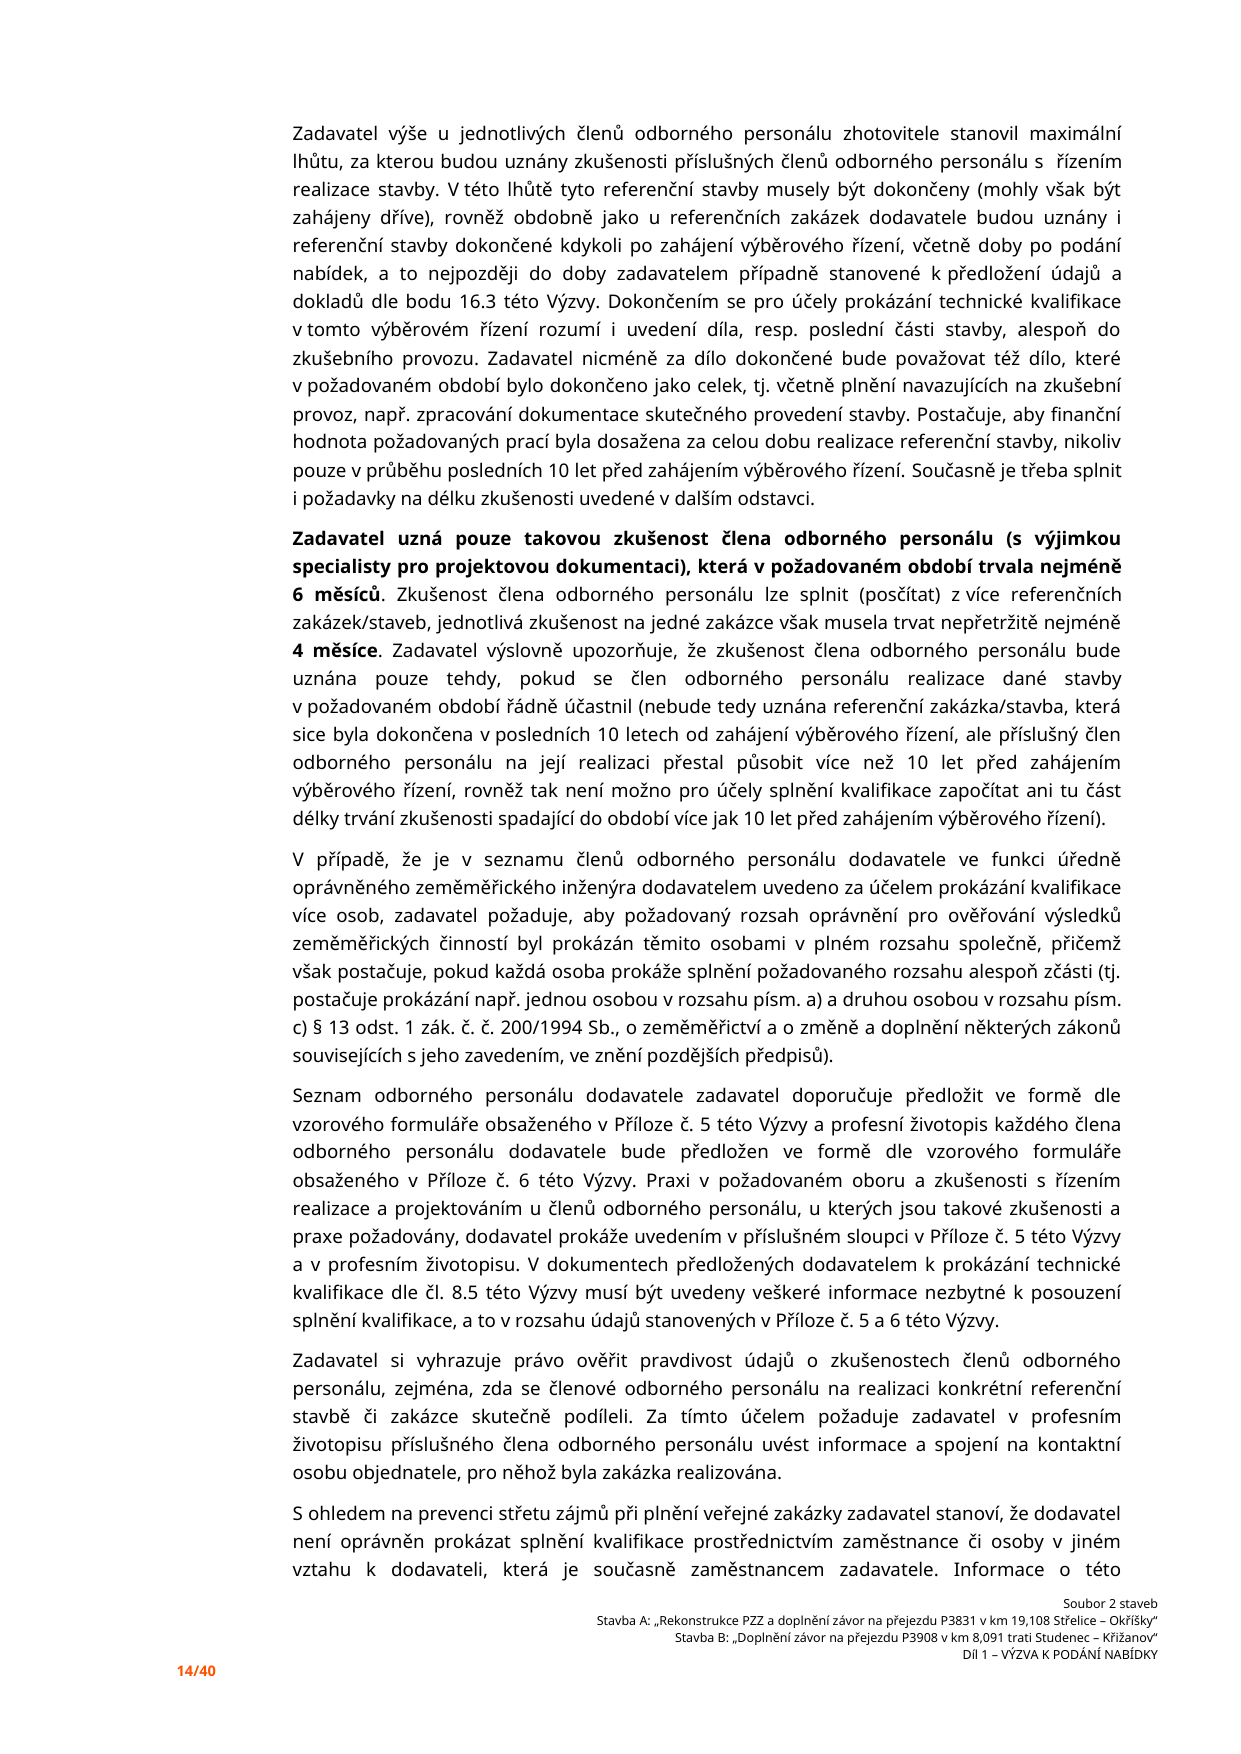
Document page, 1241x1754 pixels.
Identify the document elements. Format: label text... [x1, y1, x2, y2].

text Zadavatel si vyhrazuje právo ověřit pravdivost údajů o zkušenostech členů odborného personálu, zejména, zda se členové odborného personálu na realizaci konkrétní referenční stavbě či zakázce skutečně podíleli. Za tímto účelem požaduje zadavatel v profesním životopisu příslušného člena odborného personálu uvést informace a spojení na kontaktní osobu objednatele, pro něhož byla zakázka realizována. [292, 1347, 1122, 1485]
text Zadavatel uzná pouze takovou zkušenost člena odborného personálu (s výjimkou specialisty pro projektovou dokumentaci), která v požadovaném období trvala nejméně 6 měsíců. Zkušenost člena odborného personálu lze splnit (posčítat) z více referenčních zakázek/staveb, jednotlivá zkušenost na jedné zakázce však musela trvat nepřetržitě nejméně 4 měsíce. Zadavatel výslovně upozorňuje, že zkušenost člena odborného personálu bude uznána pouze tehdy, pokud se člen odborného personálu realizace dané stavby v požadovaném období řádně účastnil (nebude tedy uznána referenční zakázka/stavba, která sice byla dokončena v posledních 10 letech od zahájení výběrového řízení, ale příslušný člen odborného personálu na její realizaci přestal působit více než 10 let před zahájením výběrového řízení, rovněž tak není možno pro účely splnění kvalifikace započítat ani tu část délky trvání zkušenosti spadající do období více jak 10 let před zahájením výběrového řízení). [292, 525, 1122, 831]
text V případě, že je v seznamu členů odborného personálu dodavatele ve funkci úředně oprávněného zeměměřického inženýra dodavatelem uvedeno za účelem prokázání kvalifikace více osob, zadavatel požaduje, aby požadovaný rozsah oprávnění pro ověřování výsledků zeměměřických činností byl prokázán těmito osobami v plném rozsahu společně, přičemž však postačuje, pokud každá osoba prokáže splnění požadovaného rozsahu alespoň zčásti (tj. postačuje prokázání např. jednou osobou v rozsahu písm. a) a druhou osobou v rozsahu písm. c) § 13 odst. 1 zák. č. č. 200/1994 Sb., o zeměměřictví a o změně a doplnění některých zákonů souvisejících s jeho zavedením, ve znění pozdějších předpisů). [292, 846, 1122, 1068]
text Seznam odborného personálu dodavatele zadavatel doporučuje předložit ve formě dle vzorového formuláře obsaženého v Příloze č. 5 této Výzvy a profesní životopis každého člena odborného personálu dodavatele bude předložen ve formě dle vzorového formuláře obsaženého v Příloze č. 6 této Výzvy. Praxi v požadovaném oboru a zkušenosti s řízením realizace a projektováním u členů odborného personálu, u kterých jsou takové zkušenosti a praxe požadovány, dodavatel prokáže uvedením v příslušném sloupci v Příloze č. 5 této Výzvy a v profesním životopisu. V dokumentech předložených dodavatelem k prokázání technické kvalifikace dle čl. 8.5 této Výzvy musí být uvedeny veškeré informace nezbytné k posouzení splnění kvalifikace, a to v rozsahu údajů stanovených v Příloze č. 5 a 6 této Výzvy. [292, 1083, 1122, 1332]
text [292, 1500, 1122, 1582]
text Zadavatel výše u jednotlivých členů odborného personálu zhotovitele stanovil maximální lhůtu, za kterou budou uznány zkušenosti příslušných členů odborného personálu s řízením realizace stavby. V této lhůtě tyto referenční stavby musely být dokončeny (mohly však být zahájeny dříve), rovněž obdobně jako u referenčních zakázek dodavatele budou uznány i referenční stavby dokončené kdykoli po zahájení výběrového řízení, včetně doby po podání nabídek, a to nejpozději do doby zadavatelem případně stanovené k předložení údajů a dokladů dle bodu 16.3 této Výzvy. Dokončením se pro účely prokázání technické kvalifikace v tomto výběrovém řízení rozumí i uvedení díla, resp. poslední části stavby, alespoň do zkušebního provozu. Zadavatel nicméně za dílo dokončené bude považovat též dílo, které v požadovaném období bylo dokončeno jako celek, tj. včetně plnění navazujících na zkušební provoz, např. zpracování dokumentace skutečného provedení stavby. Postačuje, aby finanční hodnota požadovaných prací byla dosažena za celou dobu realizace referenční stavby, nikoliv pouze v průběhu posledních 10 let před zahájením výběrového řízení. Současně je třeba splnit i požadavky na délku zkušenosti uvedené v dalším odstavci. [292, 121, 1122, 510]
